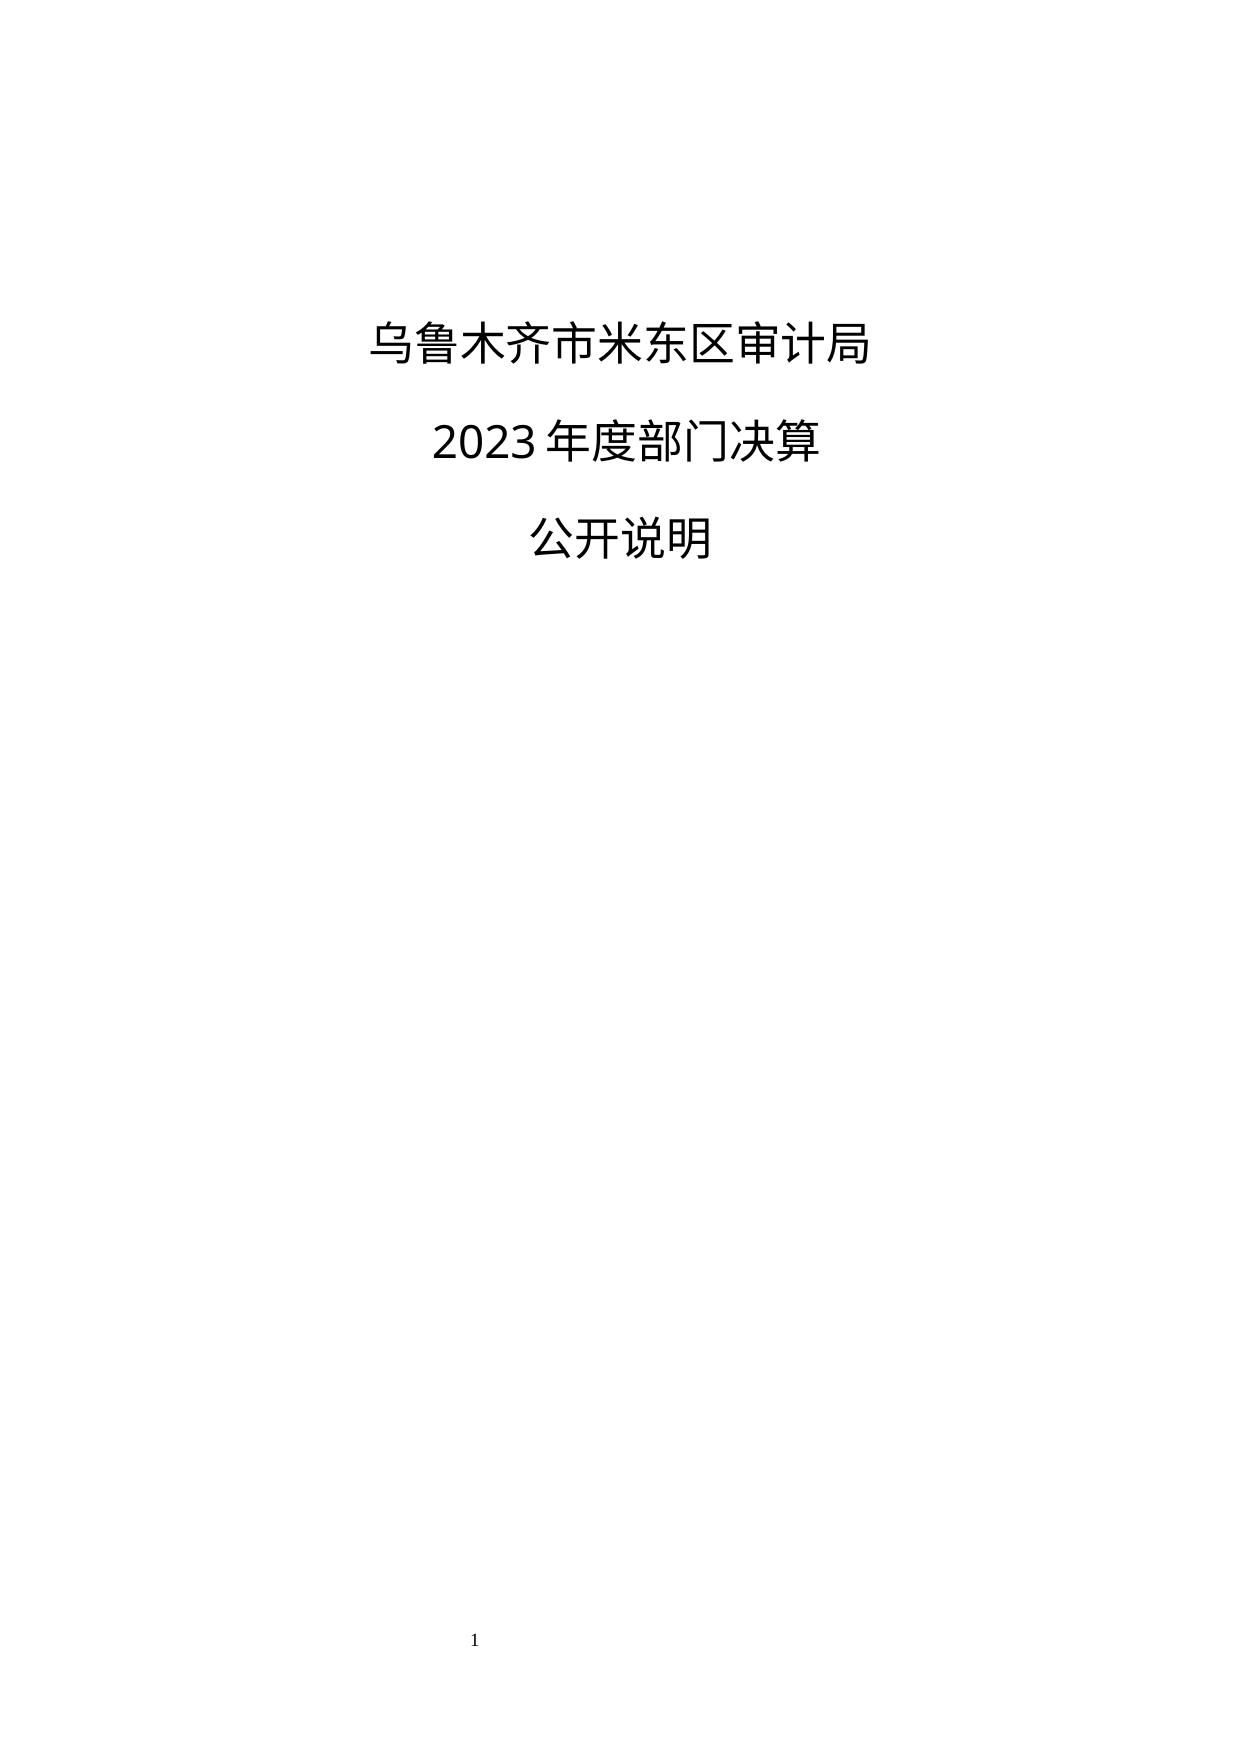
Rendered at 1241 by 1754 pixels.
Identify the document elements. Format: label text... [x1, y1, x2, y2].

text 公开说明 [187, 487, 1053, 584]
text 2023年度部门决算 [187, 389, 1053, 487]
text 乌鲁木齐市米东区审计局 [187, 292, 1053, 389]
